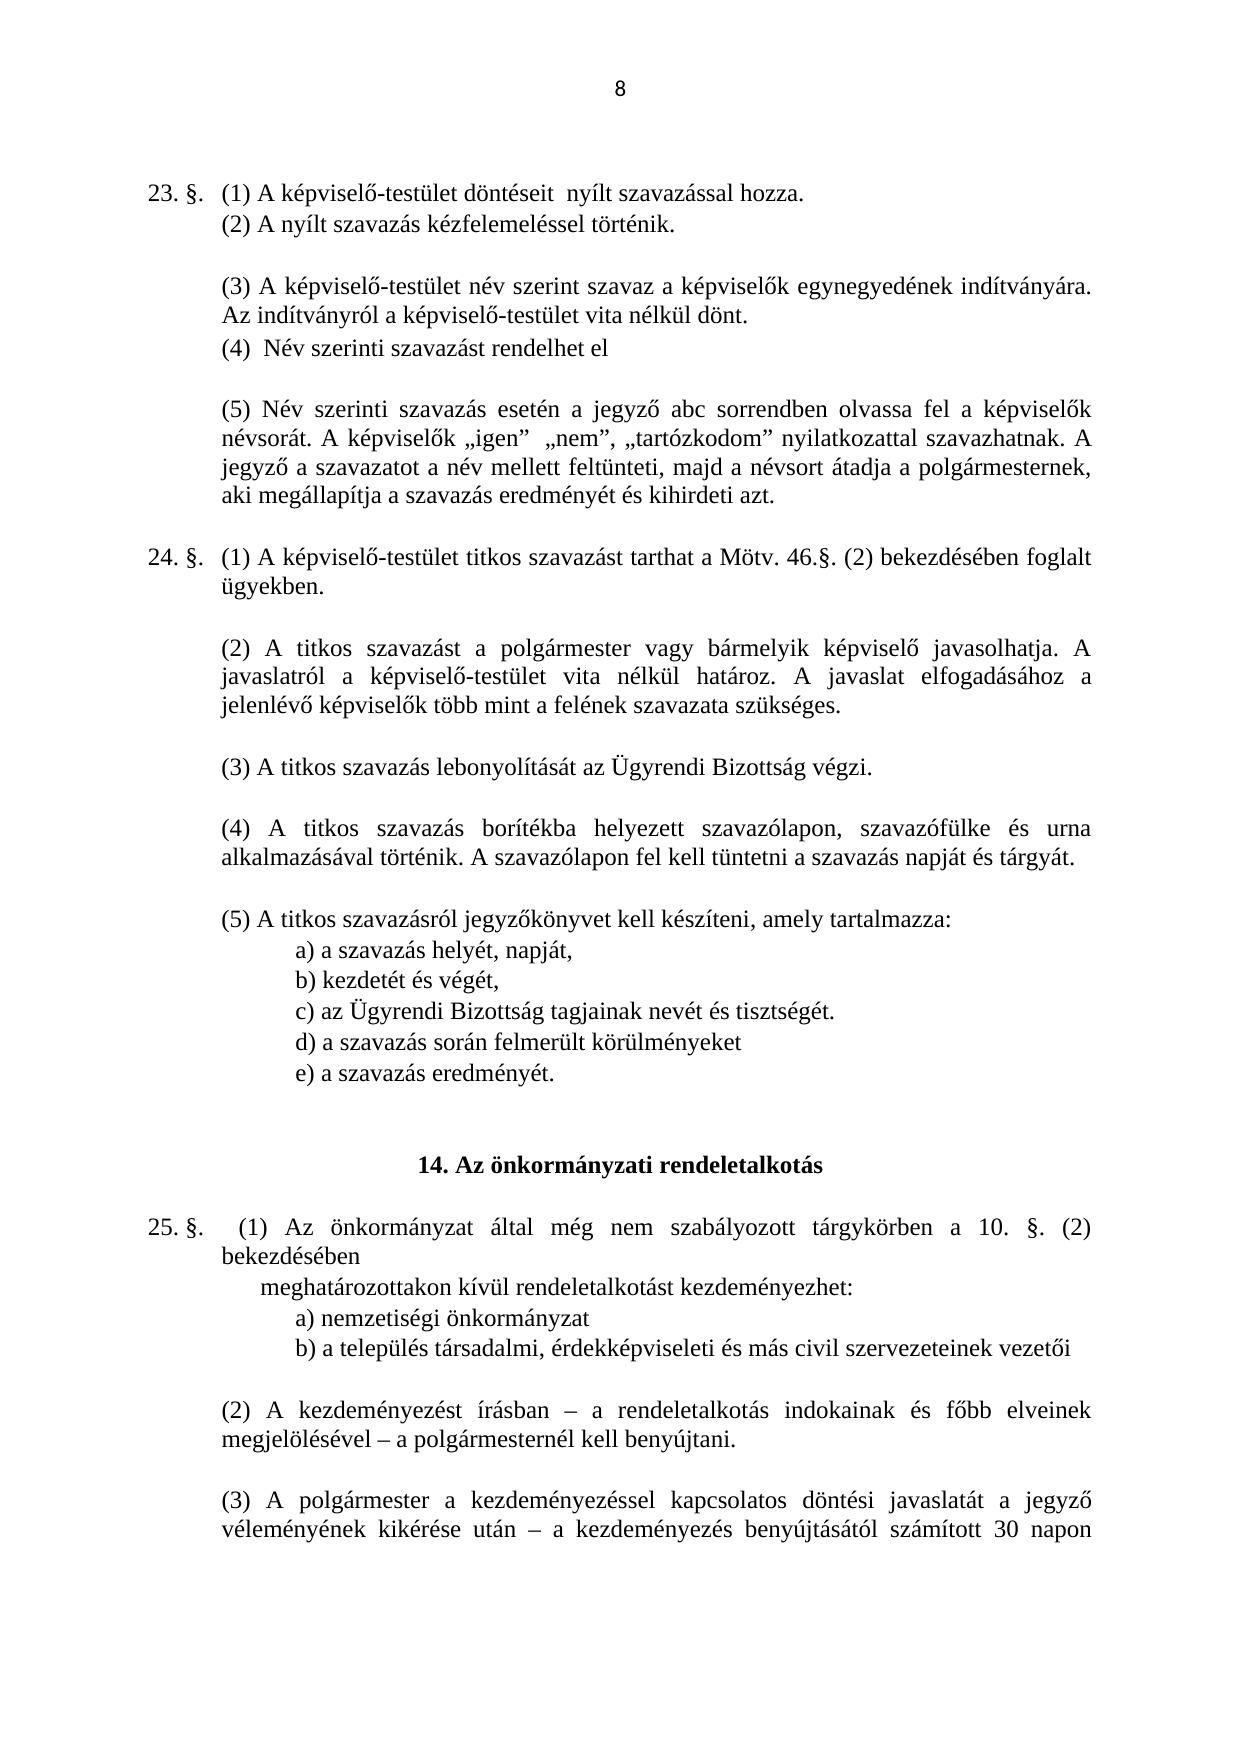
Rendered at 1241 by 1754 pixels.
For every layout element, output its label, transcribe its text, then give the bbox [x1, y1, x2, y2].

text meghatározottakon kívül rendeletalkotást kezdeményezhet: [148, 1272, 1093, 1301]
text b) kezdetét és végét, [221, 966, 1093, 994]
text e) a szavazás eredményét. [221, 1058, 1093, 1087]
text 14. Az önkormányzati rendeletalkotás [148, 1151, 1093, 1179]
text 25. §. (1) Az önkormányzat által még nem szabályozott tárgykörben a 10. §. (2) bekezdésében [148, 1212, 1093, 1270]
text b) a település társadalmi, érdekképviseleti és más civil szervezeteinek vezetői [221, 1333, 1093, 1362]
text (5) A titkos szavazásról jegyzőkönyvet kell készíteni, amely tartalmazza: [148, 904, 1093, 933]
text a) nemzetiségi önkormányzat [221, 1303, 1093, 1331]
text (4) Név szerinti szavazást rendelhet el [148, 333, 1093, 361]
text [221, 1486, 1093, 1543]
text d) a szavazás során felmerült körülményeket [221, 1027, 1093, 1056]
text (2) A titkos szavazást a polgármester vagy bármelyik képviselő javasolhatja. A javaslatról a képviselő-testület vita nélkül határoz. A javaslat elfogadásához a jelenlévő képviselők több mint a felének szavazata szükséges. [221, 633, 1093, 719]
text (4) A titkos szavazás borítékba helyezett szavazólapon, szavazófülke és urna alkalmazásával történik. A szavazólapon fel kell tüntetni a szavazás napját és tárgyát. [221, 813, 1093, 871]
text (2) A kezdeményezést írásban – a rendeletalkotás indokainak és főbb elveinek megjelölésével – a polgármesternél kell benyújtani. [221, 1395, 1093, 1453]
text (3) A titkos szavazás lebonyolítását az Ügyrendi Bizottság végzi. [148, 752, 1093, 781]
text (3) A képviselő-testület név szerint szavaz a képviselők egynegyedének indítványára. Az indítványról a képviselő-testület vita nélkül dönt. [221, 271, 1093, 328]
text (5) Név szerinti szavazás esetén a jegyző abc sorrendben olvassa fel a képviselők névsorát. A képviselők „igen” „nem”, „tartózkodom” nyilatkozattal szavazhatnak. A jegyző a szavazatot a név mellett feltünteti, majd a névsort átadja a polgármesternek, aki megállapítja a szavazás eredményét és kihirdeti azt. [221, 394, 1093, 509]
text c) az Ügyrendi Bizottság tagjainak nevét és tisztségét. [295, 996, 1093, 1025]
text 24. §. (1) A képviselő-testület titkos szavazást tarthat a Mötv. 46.§. (2) bekezdésében foglalt ügyekben. [148, 542, 1093, 600]
text (2) A nyílt szavazás kézfelemeléssel történik. [148, 209, 1093, 238]
text a) a szavazás helyét, napját, [221, 935, 1093, 963]
text 23. §. (1) A képviselő-testület döntéseit nyílt szavazással hozza. [148, 178, 1093, 207]
